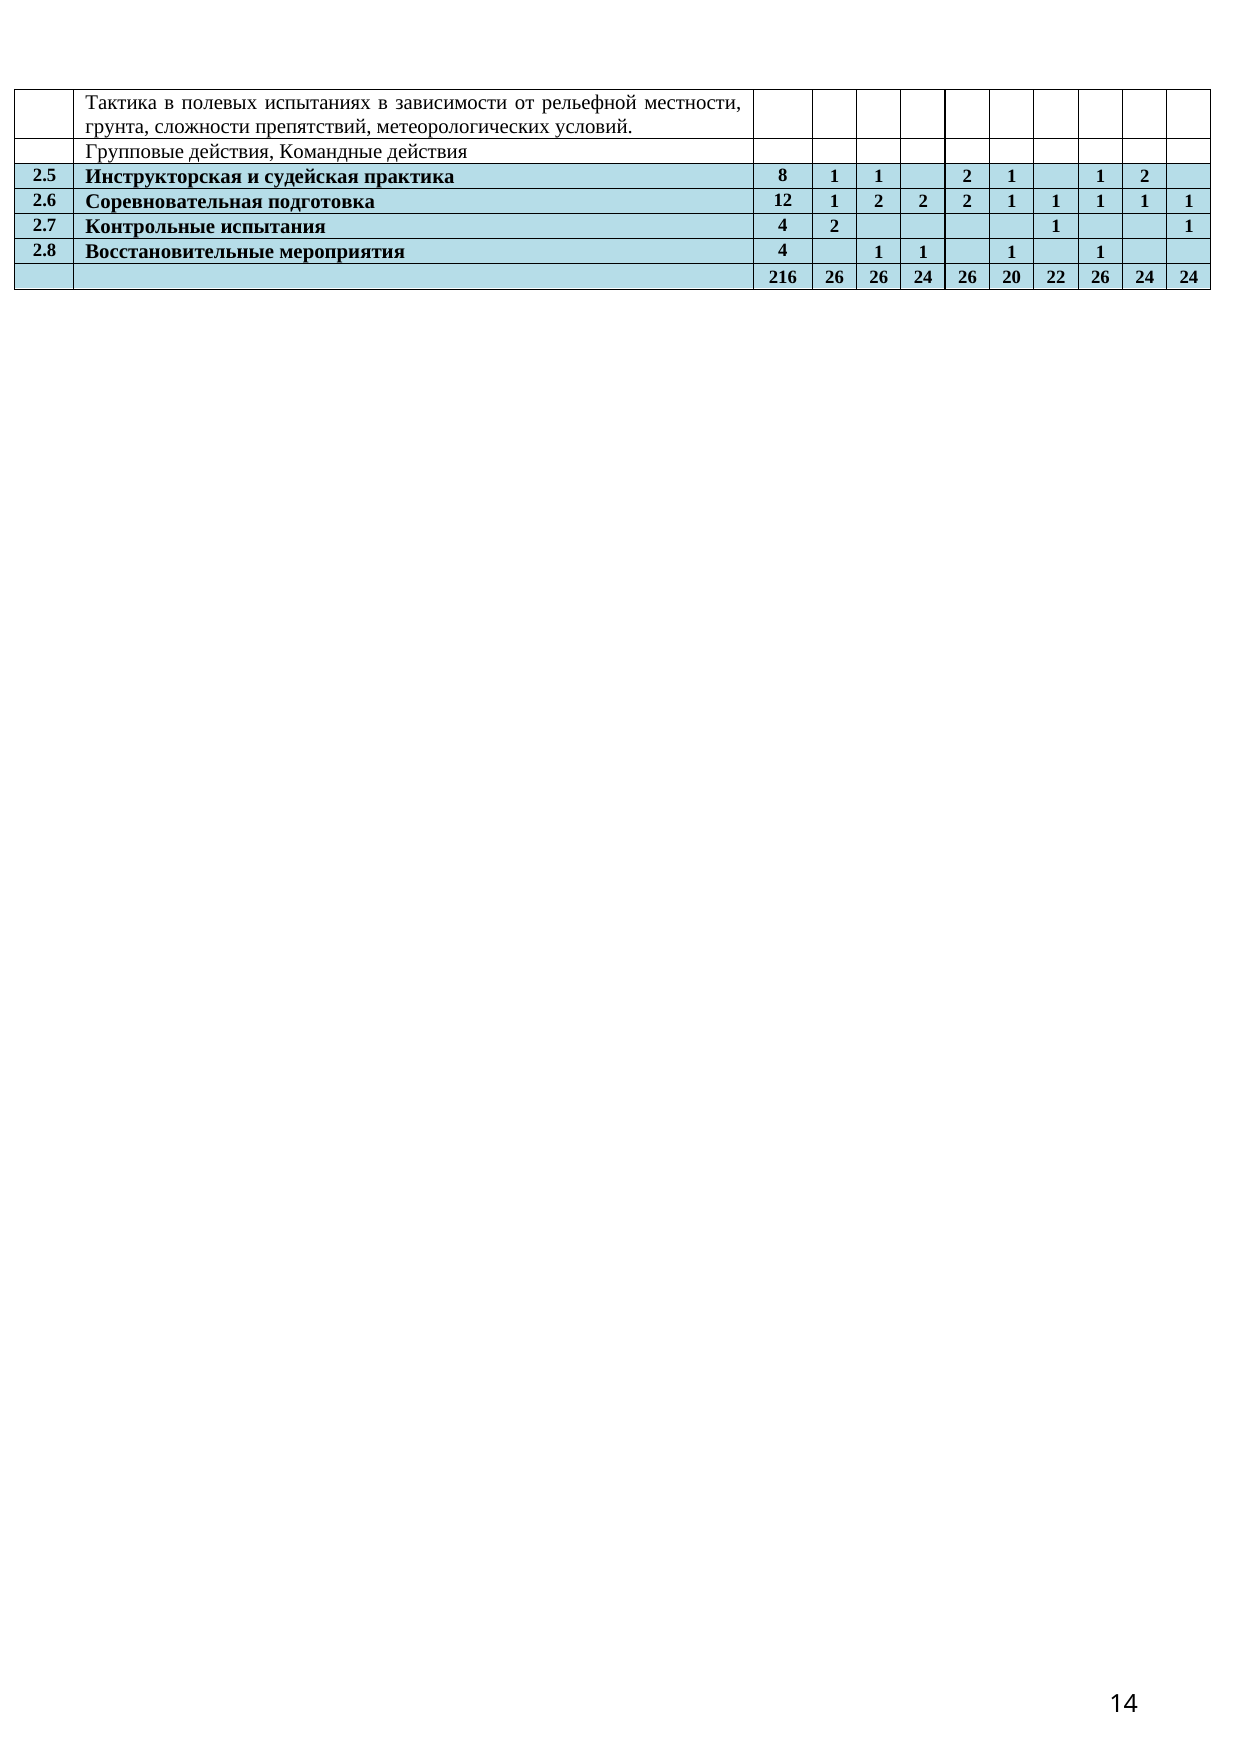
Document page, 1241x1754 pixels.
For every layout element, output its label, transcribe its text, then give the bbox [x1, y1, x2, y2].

table_cell 2 [946, 164, 989, 188]
table_cell 1 [1167, 189, 1210, 213]
table_cell 26 [813, 264, 856, 288]
table_cell 26 [857, 264, 900, 288]
table_cell [946, 90, 989, 138]
table_cell Контрольные испытания [74, 214, 753, 238]
table_cell 24 [901, 264, 944, 288]
table_cell [15, 90, 73, 138]
table_cell 1 [1079, 189, 1122, 213]
table_cell 24 [1123, 264, 1166, 288]
table_cell [1034, 239, 1078, 263]
table_cell 2 [1123, 164, 1166, 188]
table_cell 12 [754, 189, 812, 213]
table_cell 1 [1034, 189, 1078, 213]
table_cell 8 [754, 164, 812, 188]
table_cell 2 [813, 214, 856, 238]
table_cell [15, 139, 73, 163]
table_cell [813, 139, 856, 163]
table_cell [1079, 139, 1122, 163]
table_cell [1123, 139, 1166, 163]
table_cell [857, 90, 900, 138]
table_cell Восстановительные мероприятия [74, 239, 753, 263]
table_cell 1 [813, 189, 856, 213]
table_cell [990, 214, 1033, 238]
table_cell [946, 214, 989, 238]
table_cell 1 [1079, 164, 1122, 188]
table_cell 1 [857, 239, 900, 263]
table_cell 4 [754, 214, 812, 238]
table_cell 1 [990, 164, 1033, 188]
table_cell [1123, 214, 1166, 238]
table_cell 1 [990, 239, 1033, 263]
table_cell [74, 264, 753, 288]
table_cell [754, 90, 812, 138]
table_cell [990, 90, 1033, 138]
table_cell [1167, 239, 1210, 263]
table_cell 2.8 [15, 239, 73, 263]
table_cell 2 [857, 189, 900, 213]
table_cell 24 [1167, 264, 1210, 288]
table_cell [15, 264, 73, 288]
table_cell 216 [754, 264, 812, 288]
table_cell [901, 164, 944, 188]
table_cell 1 [1167, 214, 1210, 238]
table_cell 1 [857, 164, 900, 188]
table_cell 1 [1034, 214, 1078, 238]
table_cell 2.7 [15, 214, 73, 238]
table_cell Тактика в полевых испытаниях в зависимости от рельефной местности, грунта, сложности препятствий, метеорологических условий. [74, 90, 753, 138]
table_cell 1 [813, 164, 856, 188]
table_cell [1034, 139, 1078, 163]
table_cell [857, 139, 900, 163]
table_cell Инструкторская и судейская практика [74, 164, 753, 188]
table_cell [754, 139, 812, 163]
table_cell [946, 139, 989, 163]
table_cell 1 [1079, 239, 1122, 263]
table_cell [813, 239, 856, 263]
table_cell [1167, 164, 1210, 188]
table_cell 2.6 [15, 189, 73, 213]
table_cell 2 [946, 189, 989, 213]
table_cell [1167, 139, 1210, 163]
table_cell [901, 139, 944, 163]
table_cell 22 [1034, 264, 1078, 288]
table_cell [946, 239, 989, 263]
table_cell [990, 139, 1033, 163]
table_cell 20 [990, 264, 1033, 288]
table_cell [1123, 90, 1166, 138]
table_cell [813, 90, 856, 138]
table_cell [1034, 164, 1078, 188]
table_cell [1034, 90, 1078, 138]
table_cell [1123, 239, 1166, 263]
table_cell [1167, 90, 1210, 138]
table_cell 1 [1123, 189, 1166, 213]
table_cell [1079, 214, 1122, 238]
table_cell [901, 214, 944, 238]
table_cell 26 [1079, 264, 1122, 288]
table_cell Соревновательная подготовка [74, 189, 753, 213]
table_cell 2.5 [15, 164, 73, 188]
table_cell [901, 90, 944, 138]
table_cell Групповые действия, Командные действия [74, 139, 753, 163]
table_cell [857, 214, 900, 238]
table_cell 1 [901, 239, 944, 263]
table_cell 2 [901, 189, 944, 213]
table_cell 26 [946, 264, 989, 288]
table_cell 1 [990, 189, 1033, 213]
table_cell [1079, 90, 1122, 138]
table_cell 4 [754, 239, 812, 263]
